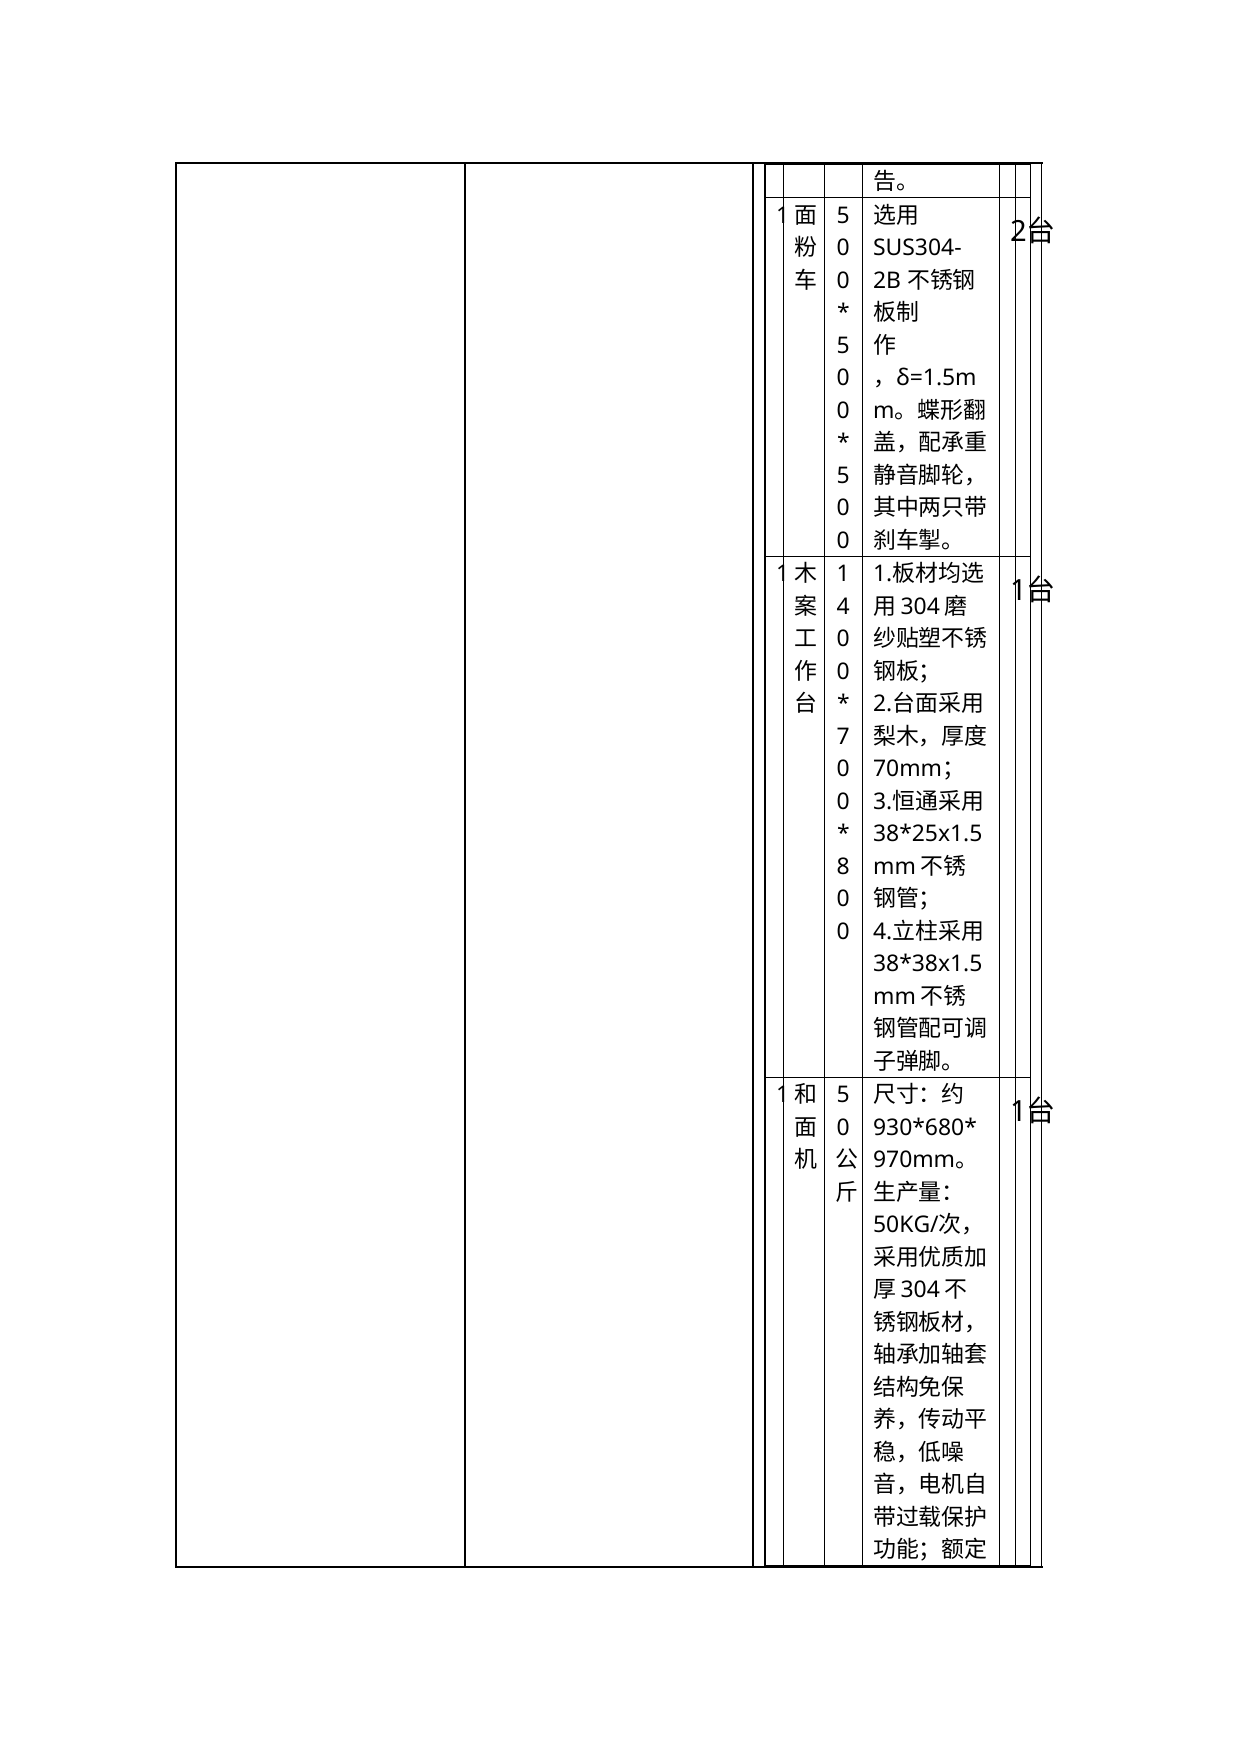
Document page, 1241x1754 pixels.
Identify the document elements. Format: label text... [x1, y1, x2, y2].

table_cell [825, 1078, 862, 1565]
table_cell 1 [177, 164, 464, 1566]
table_cell [825, 198, 862, 556]
table_cell [1016, 557, 1030, 1077]
table_cell [784, 1078, 824, 1565]
table_cell [1000, 165, 1015, 197]
table_cell [784, 165, 824, 197]
table_cell [1016, 165, 1030, 197]
table_cell [1033, 233, 1041, 240]
table_cell [784, 198, 824, 556]
table_cell [863, 1078, 999, 1565]
table_cell [1000, 557, 1015, 1077]
table_cell [766, 198, 783, 556]
table_cell [825, 557, 862, 1077]
table_cell [863, 165, 999, 197]
table_cell [1016, 198, 1030, 556]
table_cell [466, 164, 752, 1566]
table_cell [825, 165, 862, 197]
table_cell [1000, 1078, 1015, 1565]
table_cell [1031, 1122, 1041, 1566]
table_cell [863, 557, 999, 1077]
table_cell [766, 165, 783, 197]
table_cell [1033, 592, 1041, 599]
table_cell [1031, 242, 1041, 585]
table_cell [1016, 1078, 1030, 1565]
table_cell [1031, 164, 1041, 226]
table_cell [1033, 1113, 1041, 1120]
table_cell [784, 557, 824, 1077]
table_cell [863, 198, 999, 556]
table_cell [1000, 198, 1015, 556]
table_cell [1016, 222, 1022, 234]
table_cell [754, 164, 764, 1566]
table_cell [766, 1078, 783, 1565]
table_cell [1031, 601, 1041, 1106]
table_cell [766, 557, 783, 1077]
